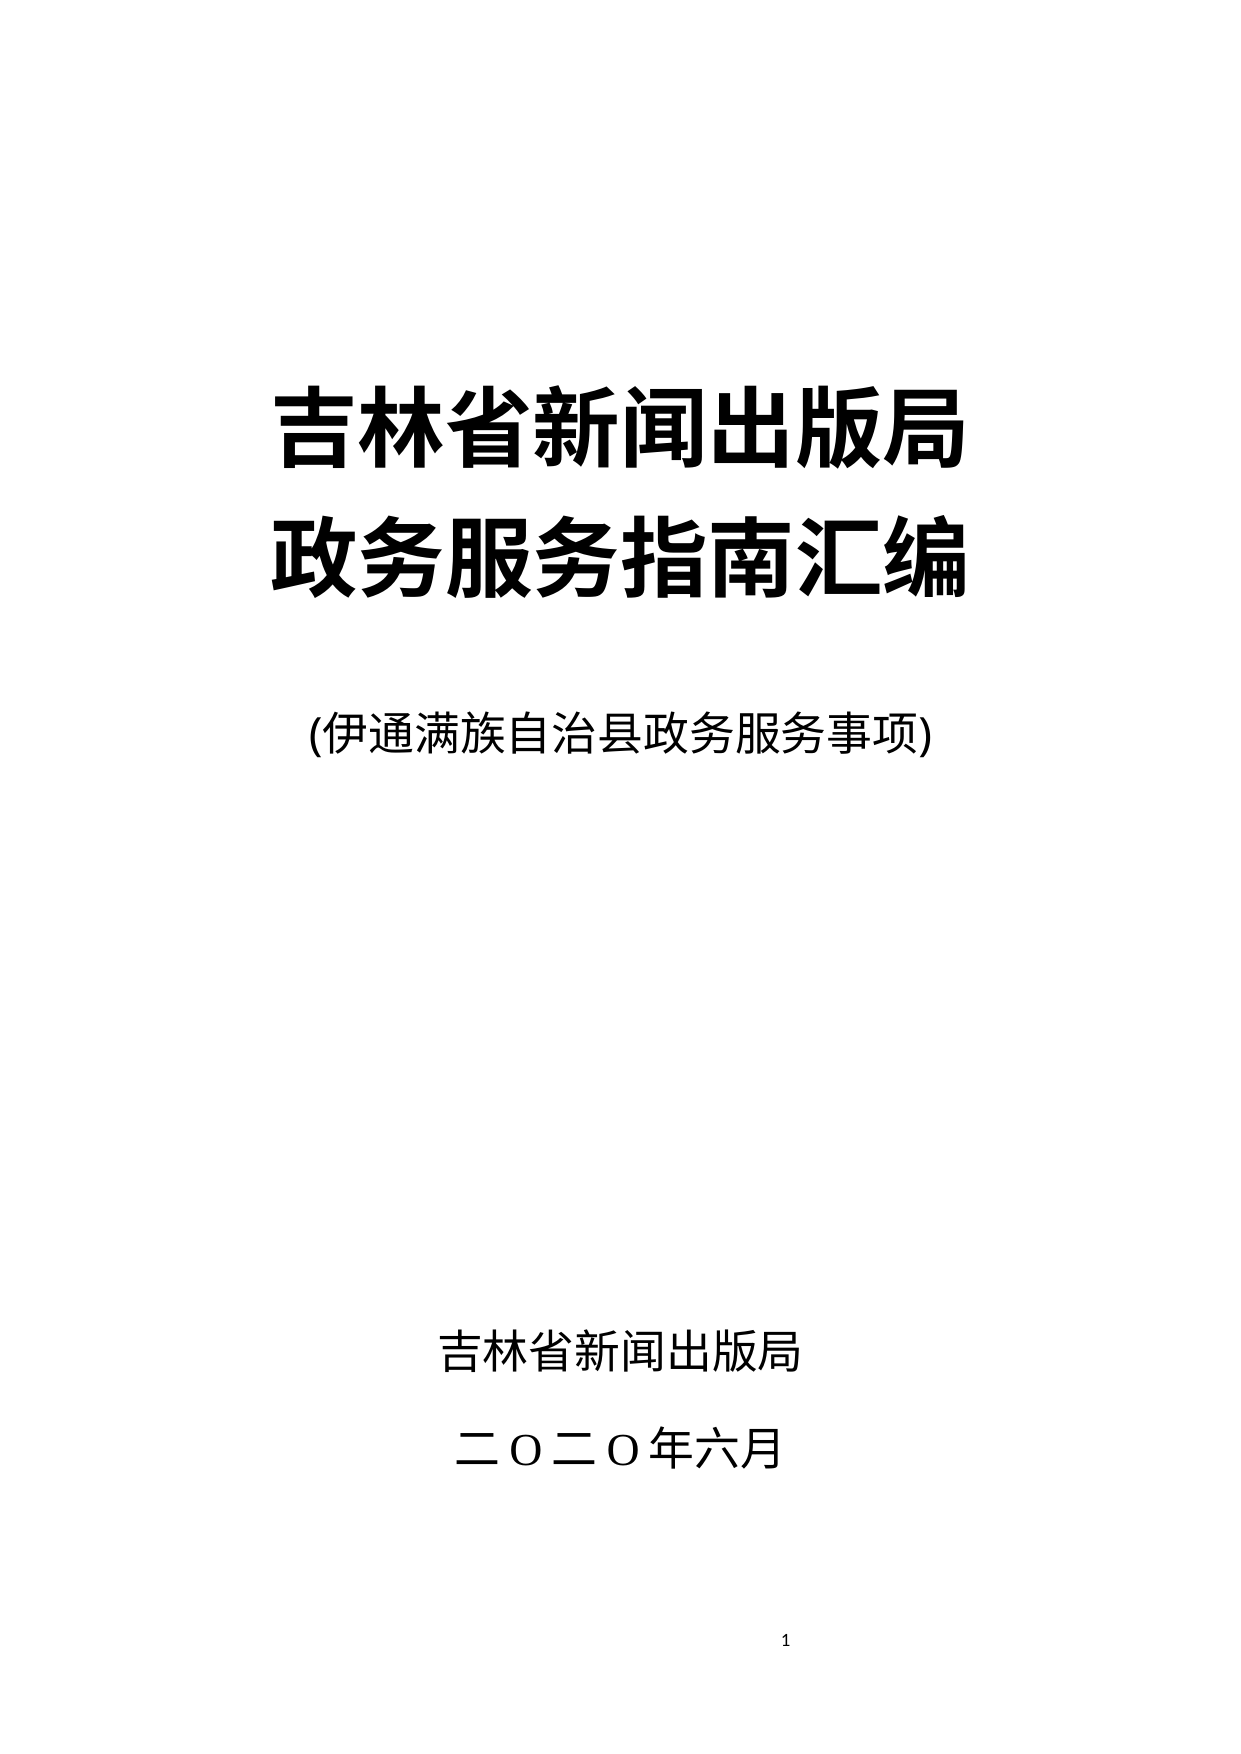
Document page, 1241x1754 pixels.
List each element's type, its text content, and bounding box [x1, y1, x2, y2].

text 政务服务指南汇编 [159, 487, 1081, 617]
text 二O二O年六月 [159, 1397, 1081, 1494]
text 吉林省新闻出版局 [159, 357, 1081, 487]
text 吉林省新闻出版局 [159, 1299, 1081, 1397]
list (伊通满族自治县政务服务事项) [159, 682, 1081, 779]
